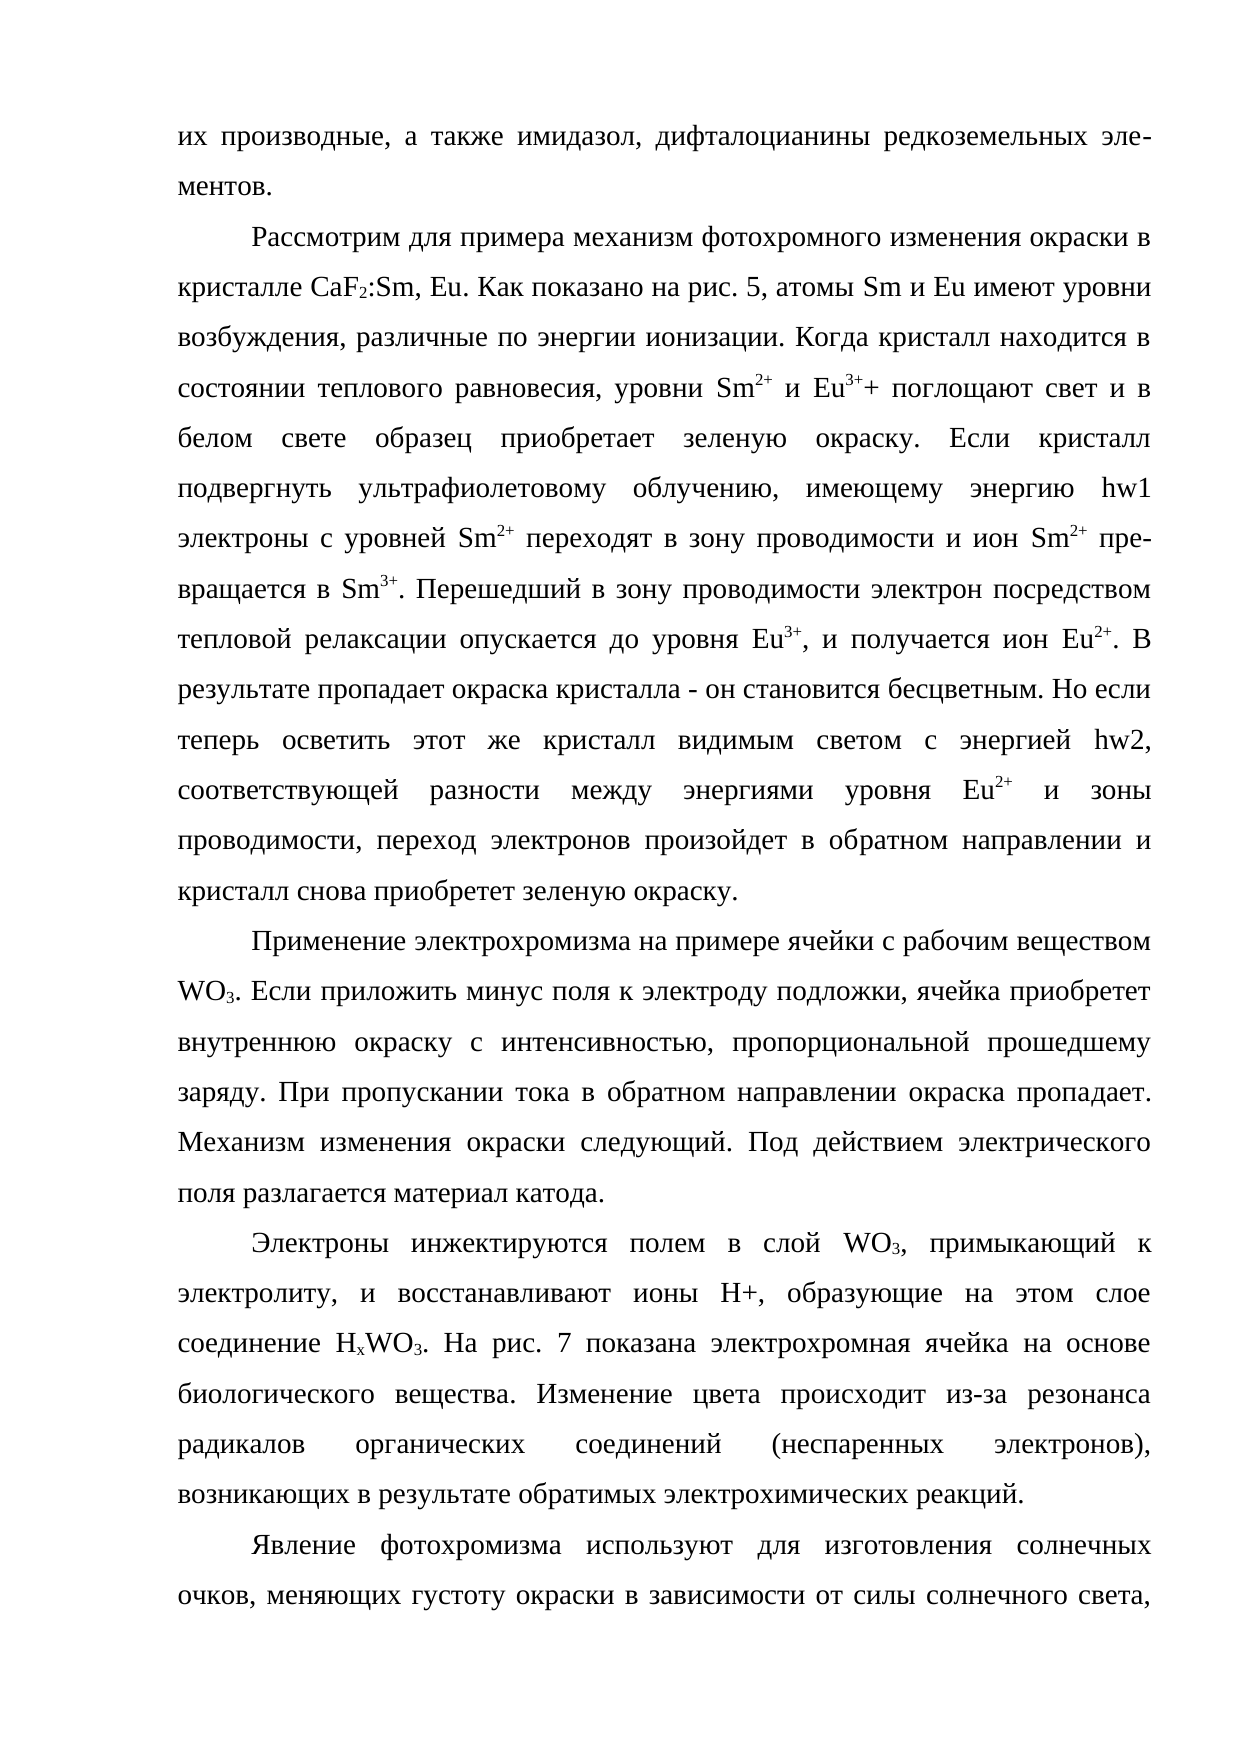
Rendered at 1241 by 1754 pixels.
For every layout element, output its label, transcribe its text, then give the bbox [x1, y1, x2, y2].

text Применение электрохромизма на примере ячейки с рабочим веществом WO3. Если приложить минус поля к электроду подложки, ячейка приобретет внутреннюю окраску с интенсивностью, пропорциональной прошедшему заряду. При пропускании тока в обратном направлении окраска пропадает. Механизм изменения окраски следующий. Под действием электрического поля разлагается материал катода. [177, 923, 1152, 1208]
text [177, 118, 1152, 202]
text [177, 1527, 1152, 1611]
text Рассмотрим для примера механизм фотохромного изменения окраски в кристалле СаF2:Sm, Eu. Как показано на рис. 5, атомы Sm и Eu имеют уровни возбуждения, различные по энергии ионизации. Когда кристалл находится в состоянии теплового равновесия, уровни Sm2+ и Eu3++ поглощают свет и в белом свете образец приобретает зеленую окраску. Если кристалл подвергнуть ультрафиолетовому облучению, имеющему энергию hw1 электроны с уровней Sm2+ переходят в зону проводимости и ион Sm2+ превращается в Sm3+. Перешедший в зону проводимости электрон посредством тепловой релаксации опускается до уровня Eu3+, и получается ион Eu2+. В результате пропадает окраска кристалла - он становится бесцветным. Но если теперь осветить этот же кристалл видимым светом с энергией hw2, соответствующей разности между энергиями уровня Eu2+ и зоны проводимости, переход электронов произойдет в обратном направлении и кристалл снова приобретет зеленую окраску. [177, 219, 1152, 906]
text Электроны инжектируются полем в слой WO3, примыкающий к электролиту, и восстанавливают ионы Н+, образующие на этом слое соединение HxWO3. На рис. 7 показана электрохромная ячейка на основе биологического вещества. Изменение цвета происходит из-за резонанса радикалов органических соединений (неспаренных электронов), возникающих в результате обратимых электрохимических реакций. [177, 1225, 1152, 1510]
